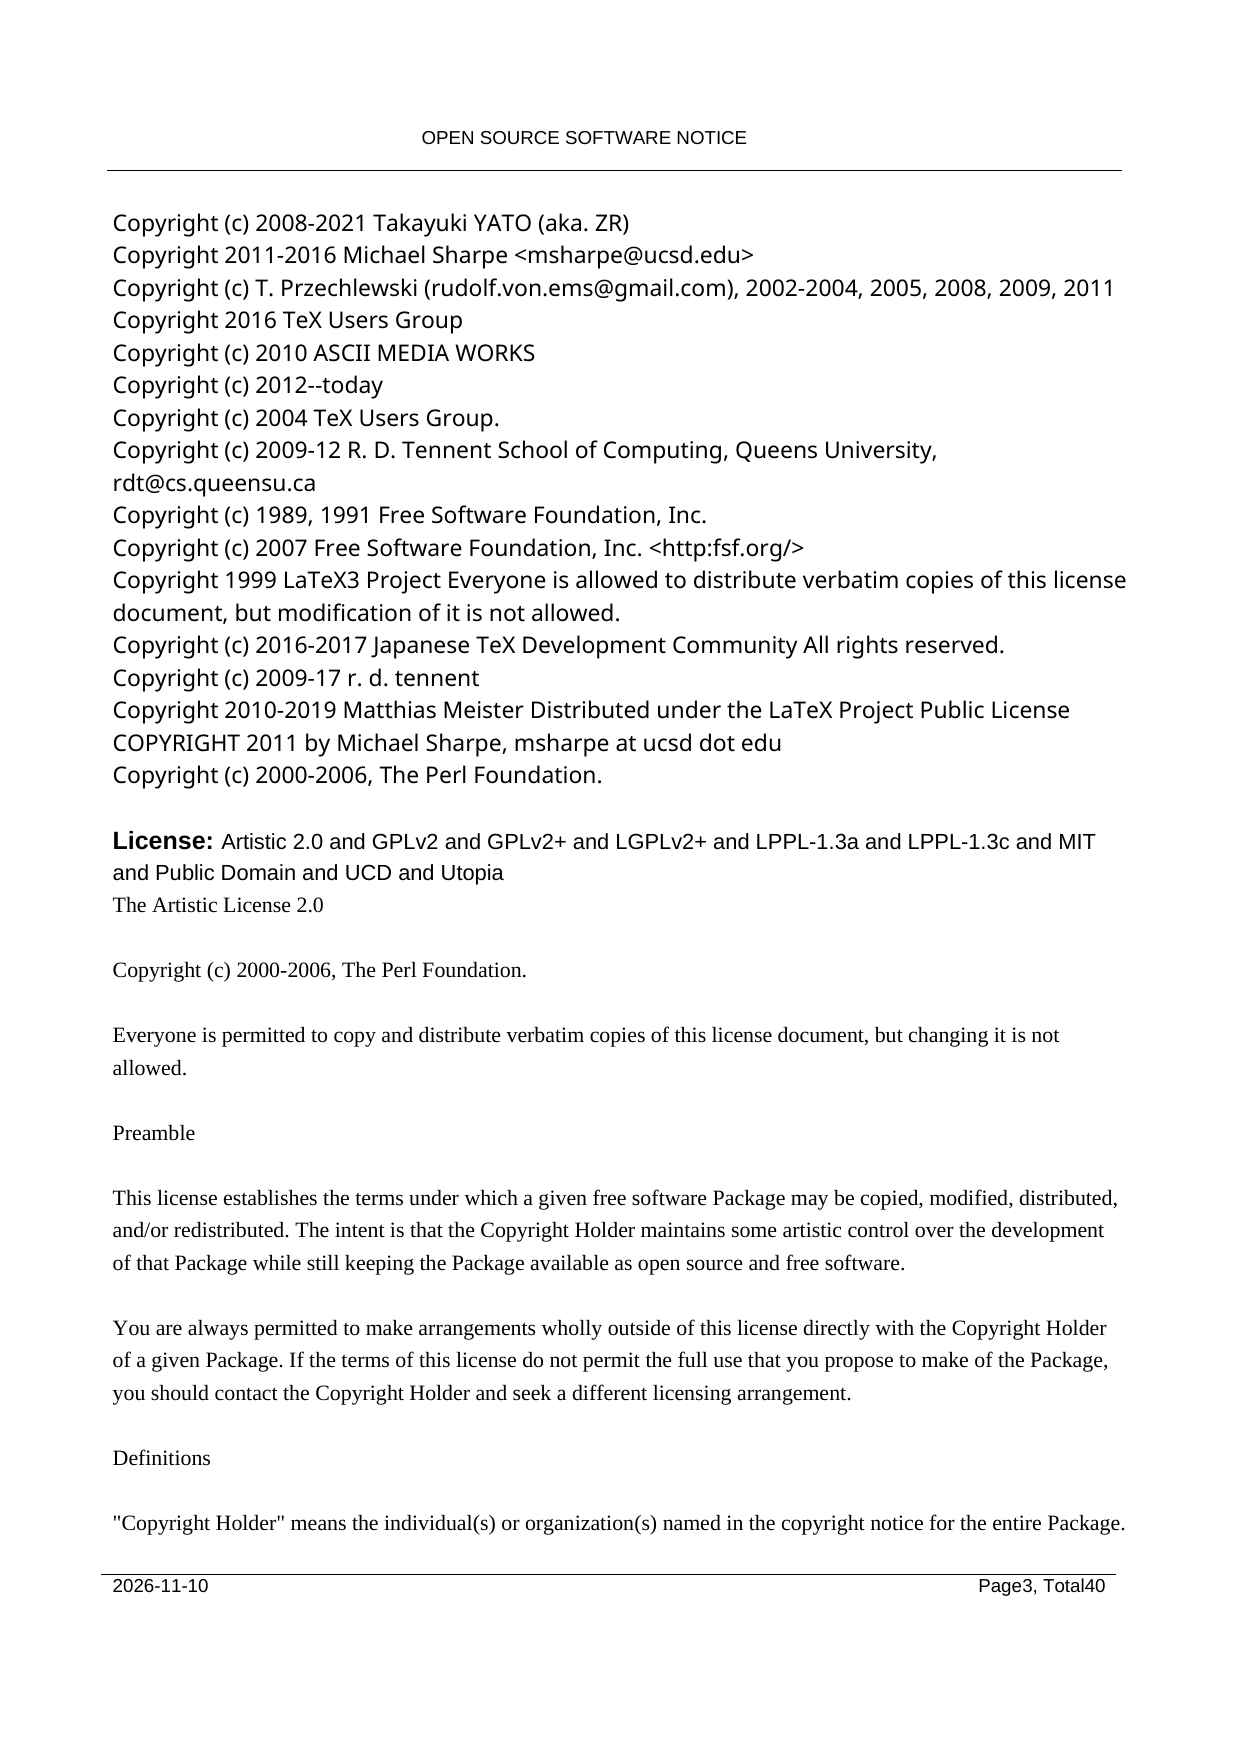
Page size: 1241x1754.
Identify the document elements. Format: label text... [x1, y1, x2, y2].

text "Copyright Holder" means the individual(s) or organization(s) named in the copyright notice for the entire Package. [112, 1506, 1128, 1539]
text You are always permitted to make arrangements wholly outside of this license directly with the Copyright Holder of a given Package. If the terms of this license do not permit the full use that you propose to make of the Package, you should contact the Copyright Holder and seek a different licensing arrangement. [112, 1311, 1128, 1409]
text Everyone is permitted to copy and distribute verbatim copies of this license document, but changing it is not allowed. [112, 1019, 1128, 1084]
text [112, 206, 1128, 824]
text License: Artistic 2.0 and GPLv2 and GPLv2+ and LGPLv2+ and LPPL-1.3a and LPPL-1.3c and MIT and Public Domain and UCD and Utopia [112, 824, 1128, 889]
text Copyright (c) 2000-2006, The Perl Foundation. [112, 954, 1128, 986]
text This license establishes the terms under which a given free software Package may be copied, modified, distributed, and/or redistributed. The intent is that the Copyright Holder maintains some artistic control over the development of that Package while still keeping the Package available as open source and free software. [112, 1181, 1128, 1279]
text The Artistic License 2.0 [112, 889, 1128, 921]
text Definitions [112, 1441, 1128, 1474]
text Preamble [112, 1116, 1128, 1149]
